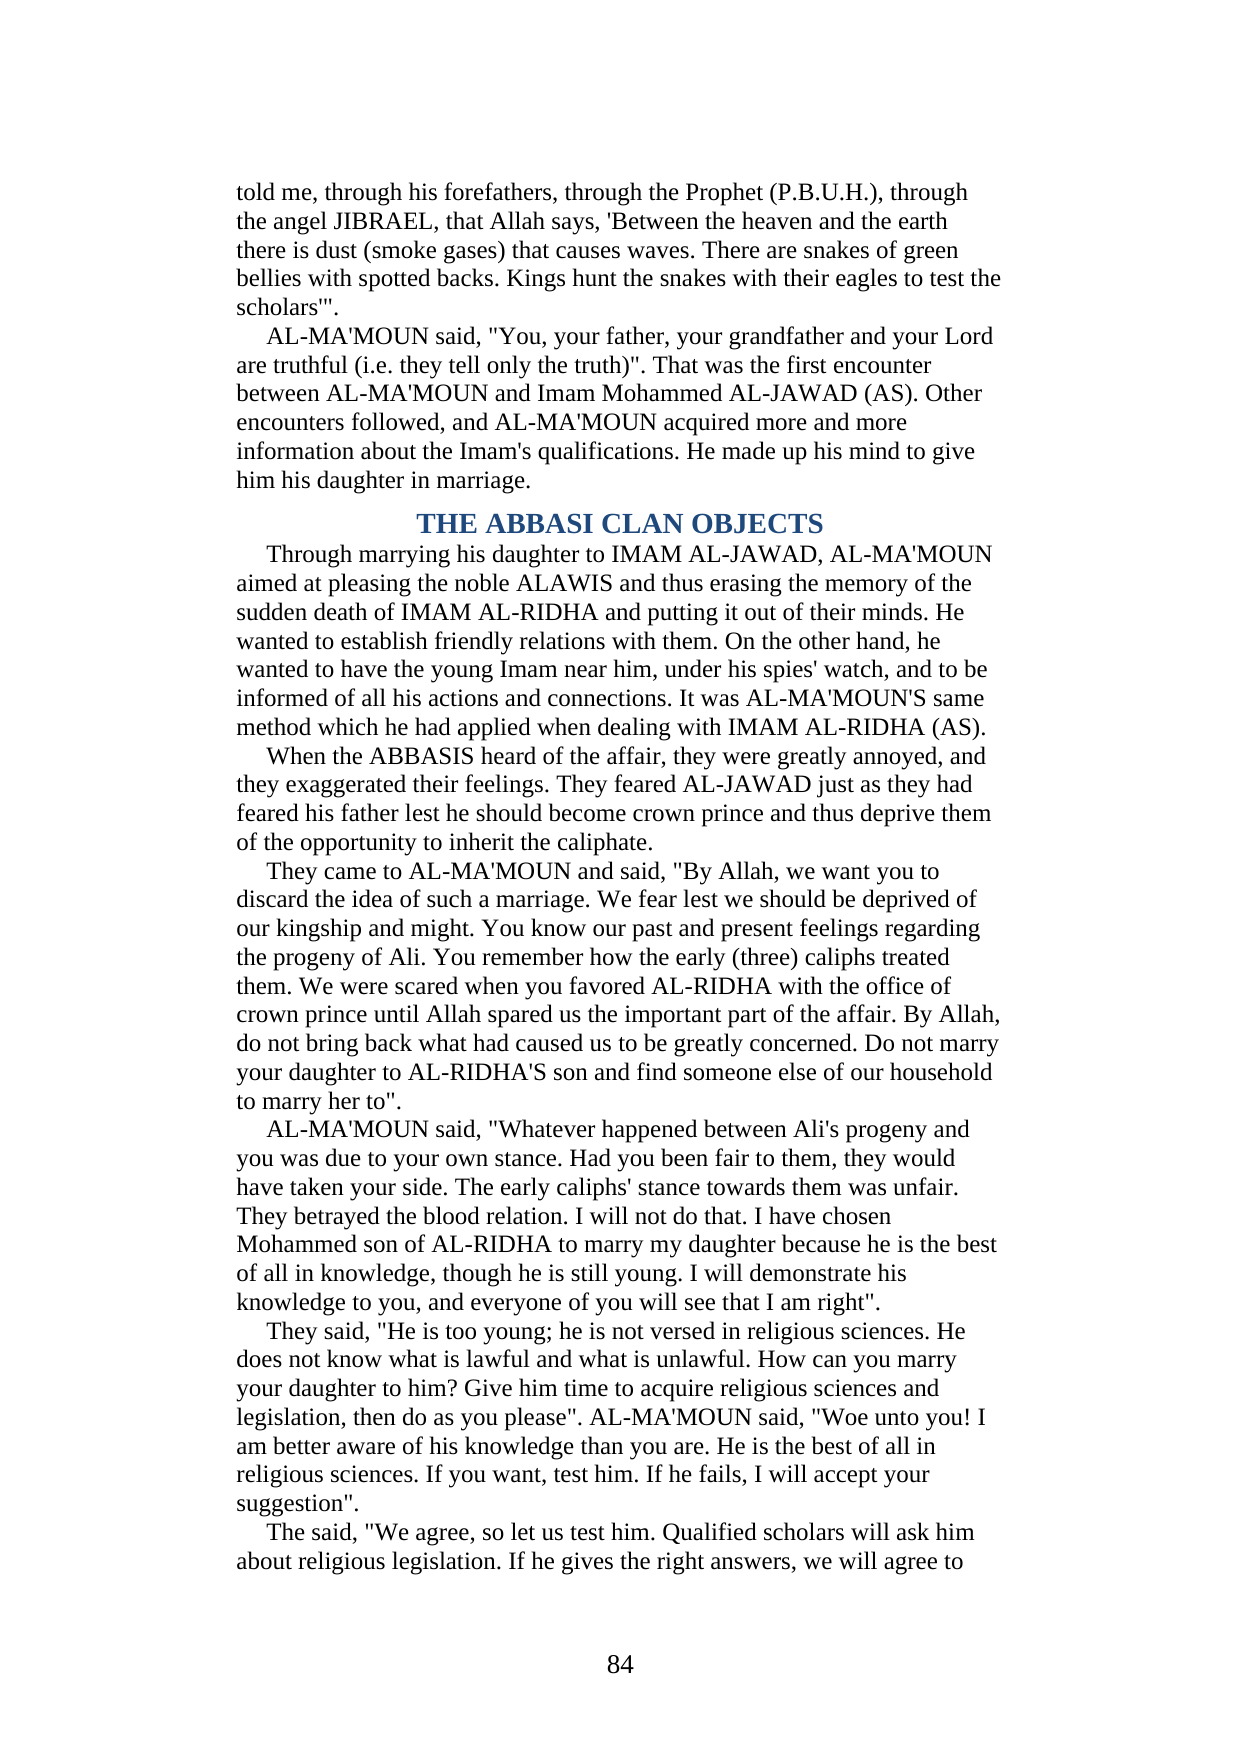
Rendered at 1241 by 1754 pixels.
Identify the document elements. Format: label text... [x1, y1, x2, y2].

subtitle THE ABBASI CLAN OBJECTS [236, 506, 1004, 539]
text Through marrying his daughter to IMAM AL-JAWAD, AL-MA'MOUN aimed at pleasing the noble ALAWIS and thus erasing the memory of the sudden death of IMAM AL-RIDHA and putting it out of their minds. He wanted to establish friendly relations with them. On the other hand, he wanted to have the young Imam near him, under his spies' watch, and to be informed of all his actions and connections. It was AL-MA'MOUN'S same method which he had applied when dealing with IMAM AL-RIDHA (AS). [236, 539, 1004, 741]
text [236, 177, 1004, 321]
text AL-MA'MOUN said, "You, your father, your grandfather and your Lord are truthful (i.e. they tell only the truth)". That was the first encounter between AL-MA'MOUN and Imam Mohammed AL-JAWAD (AS). Other encounters followed, and AL-MA'MOUN acquired more and more information about the Imam's qualifications. He made up his mind to give him his daughter in marriage. [236, 321, 1004, 493]
text They said, "He is too young; he is not versed in religious sciences. He does not know what is lawful and what is unlawful. How can you marry your daughter to him? Give him time to acquire religious sciences and legislation, then do as you please". AL-MA'MOUN said, "Woe unto you! I am better aware of his knowledge than you are. He is the best of all in religious sciences. If you want, test him. If he fails, I will accept your suggestion". [236, 1316, 1004, 1517]
text AL-MA'MOUN said, "Whatever happened between Ali's progeny and you was due to your own stance. Had you been fair to them, they would have taken your side. The early caliphs' stance towards them was unfair. They betrayed the blood relation. I will not do that. I have chosen Mohammed son of AL-RIDHA to marry my daughter because he is the best of all in knowledge, though he is still young. I will demonstrate his knowledge to you, and everyone of you will see that I am right". [236, 1114, 1004, 1316]
text When the ABBASIS heard of the affair, they were greatly annoyed, and they exaggerated their feelings. They feared AL-JAWAD just as they had feared his father lest he should become crown prince and thus deprive them of the opportunity to inherit the caliphate. [236, 741, 1004, 856]
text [236, 1517, 1004, 1574]
text They came to AL-MA'MOUN and said, "By Allah, we want you to discard the idea of such a marriage. We fear lest we should be deprived of our kingship and might. You know our past and present feelings regarding the progeny of Ali. You remember how the early (three) caliphs treated them. We were scared when you favored AL-RIDHA with the office of crown prince until Allah spared us the important part of the affair. By Allah, do not bring back what had caused us to be greatly concerned. Do not marry your daughter to AL-RIDHA'S son and find someone else of our household to marry her to". [236, 856, 1004, 1114]
